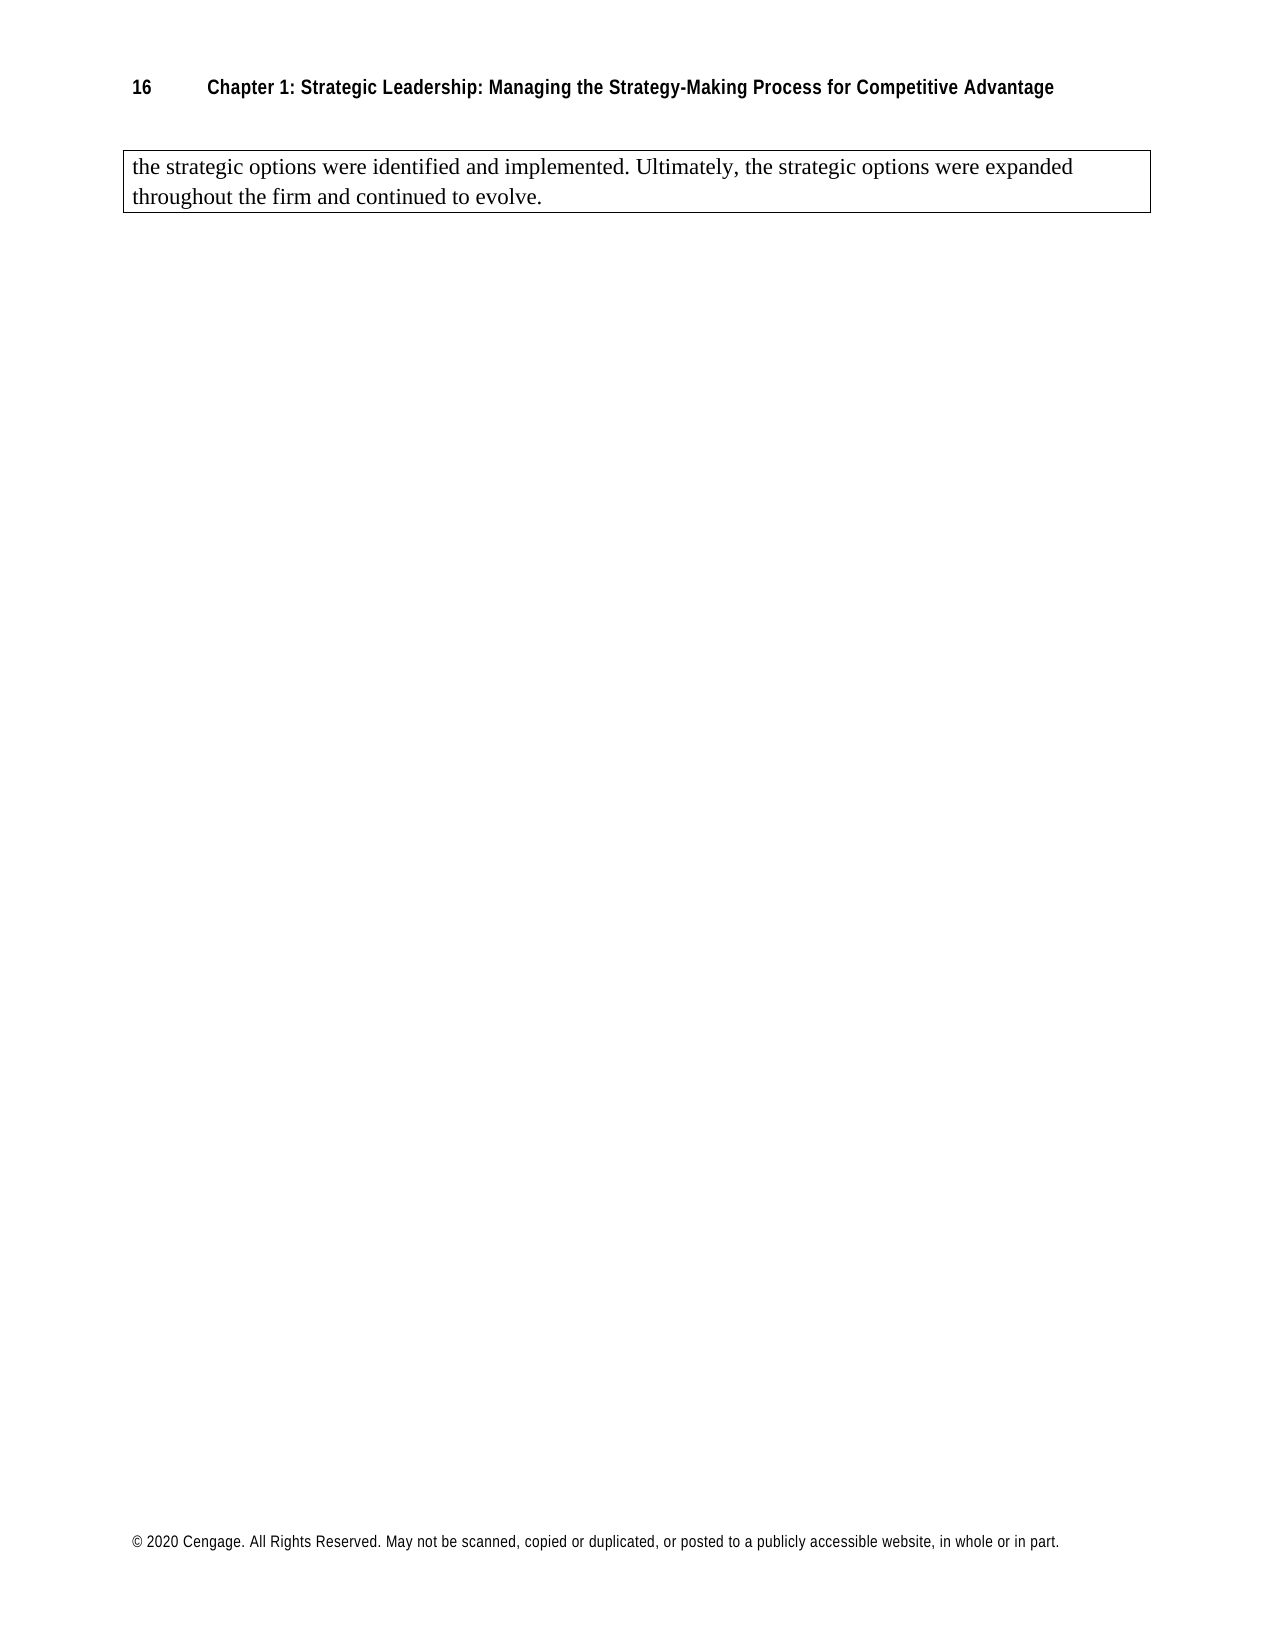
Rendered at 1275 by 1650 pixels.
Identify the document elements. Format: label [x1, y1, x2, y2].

text [124, 151, 1150, 212]
